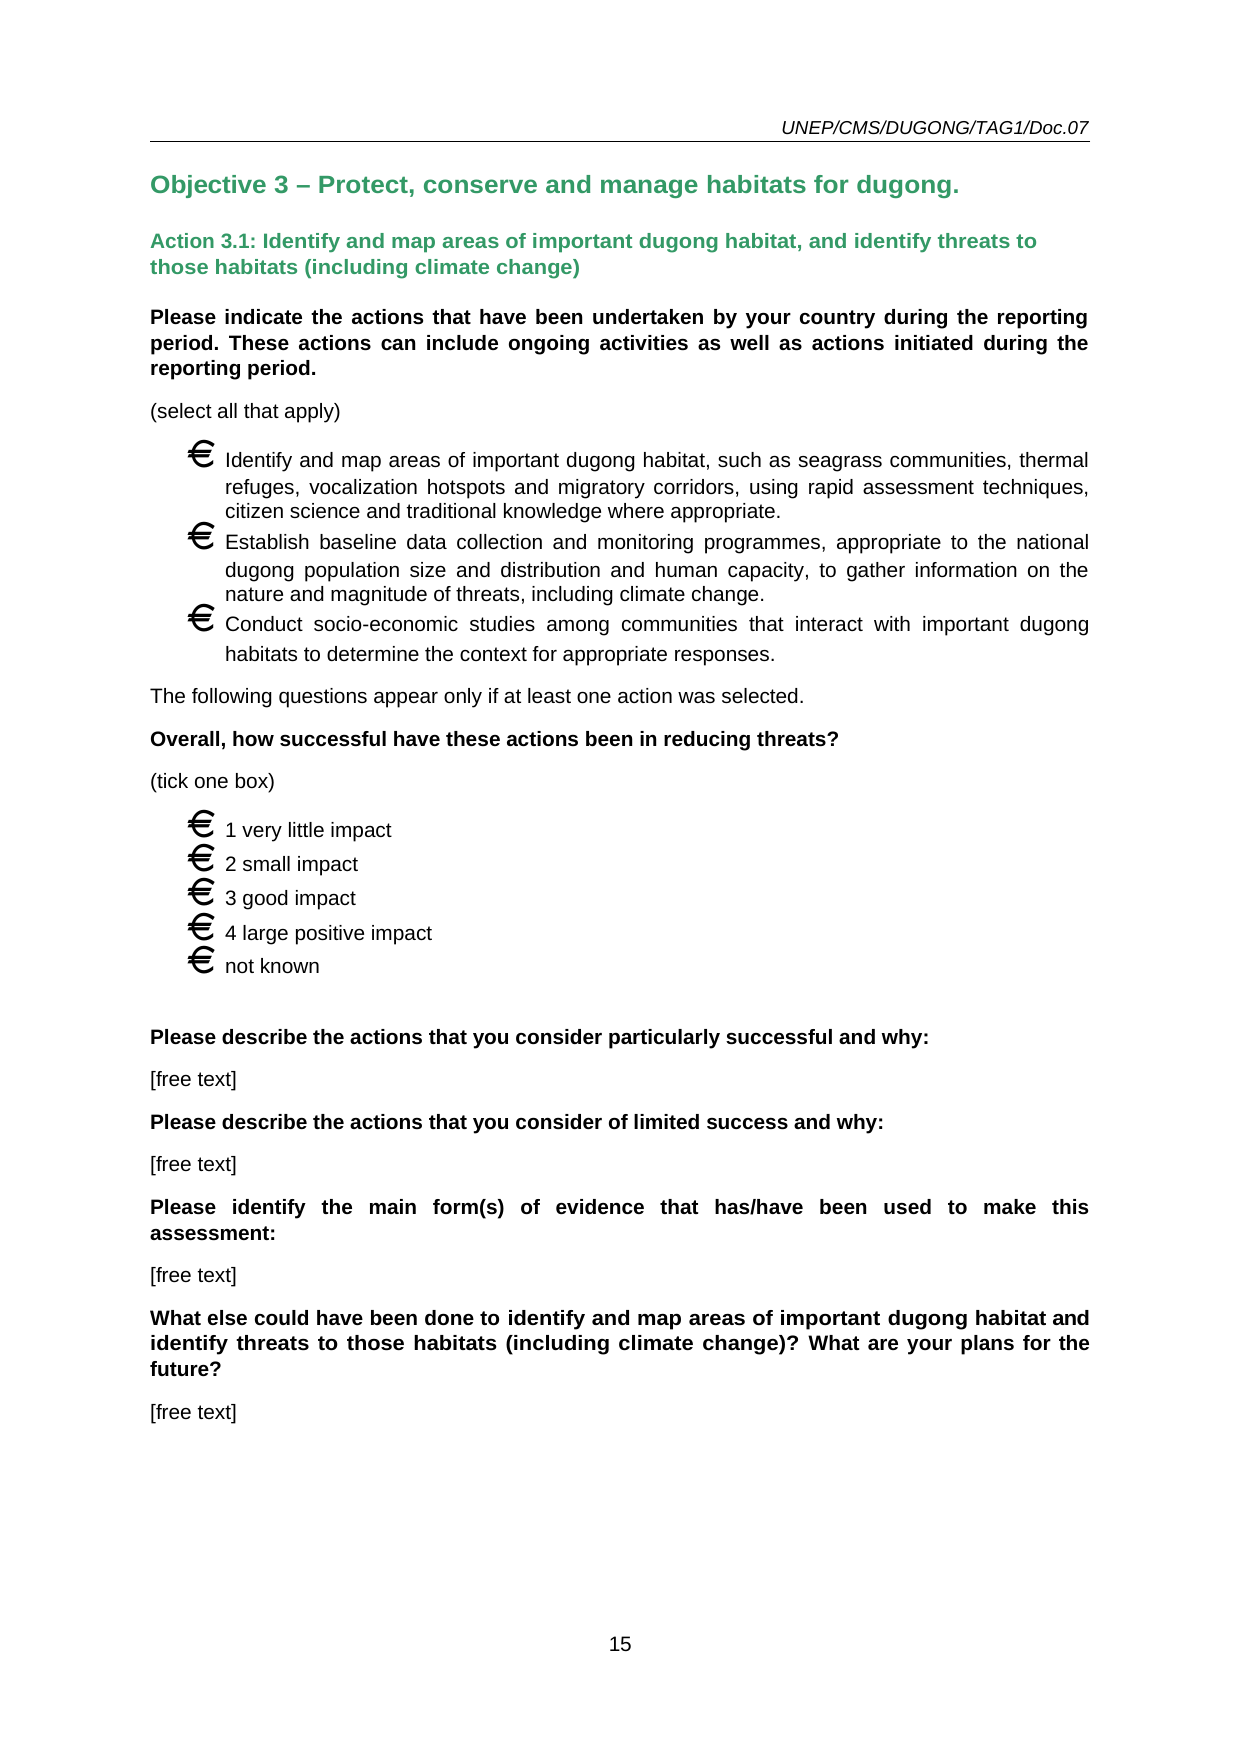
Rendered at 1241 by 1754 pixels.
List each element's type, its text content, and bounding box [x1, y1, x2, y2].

list Establish baseline data collection and monitoring programmes, appropriate to the national dugong population size and distribution and human capacity, to gather information on the nature and magnitude of threats, including climate change. [187, 524, 1090, 606]
text (tick one box) [150, 769, 1090, 793]
text [free text] [150, 1152, 1090, 1176]
list 4 large positive impact [187, 914, 1090, 948]
subtitle Action 3.1: Identify and map areas of important dugong habitat, and identify threats to those habitats (including climate change) [150, 229, 1090, 279]
text Please identify the main form(s) of evidence that has/have been used to make this assessment: [150, 1194, 1090, 1244]
list 1 very little impact [187, 812, 1090, 846]
list not known [187, 948, 1090, 982]
text [free text] [150, 1263, 1090, 1287]
text [free text] [150, 1067, 1090, 1091]
text Overall, how successful have these actions been in reducing threats? [150, 727, 1090, 751]
list 2 small impact [187, 846, 1090, 880]
text What else could have been done to identify and map areas of important dugong habitat and identify threats to those habitats (including climate change)? What are your plans for the future? [150, 1305, 1090, 1381]
text [free text] [150, 1399, 1090, 1423]
text Please describe the actions that you consider particularly successful and why: [150, 1024, 1090, 1048]
text Please describe the actions that you consider of limited success and why: [150, 1109, 1090, 1133]
list Conduct socio-economic studies among communities that interact with important dugong habitats to determine the context for appropriate responses. [187, 606, 1090, 666]
text Please indicate the actions that have been undertaken by your country during the reporting period. These actions can include ongoing activities as well as actions initiated during the reporting period. [150, 304, 1090, 380]
text (select all that apply) [150, 399, 1090, 423]
list 3 good impact [187, 880, 1090, 914]
list Identify and map areas of important dugong habitat, such as seagrass communities, thermal refuges, vocalization hotspots and migratory corridors, using rapid assessment techniques, citizen science and traditional knowledge where appropriate. [187, 441, 1090, 523]
subtitle Objective 3 – Protect, conserve and manage habitats for dugong. [150, 170, 1090, 198]
text The following questions appear only if at least one action was selected. [150, 684, 1090, 708]
